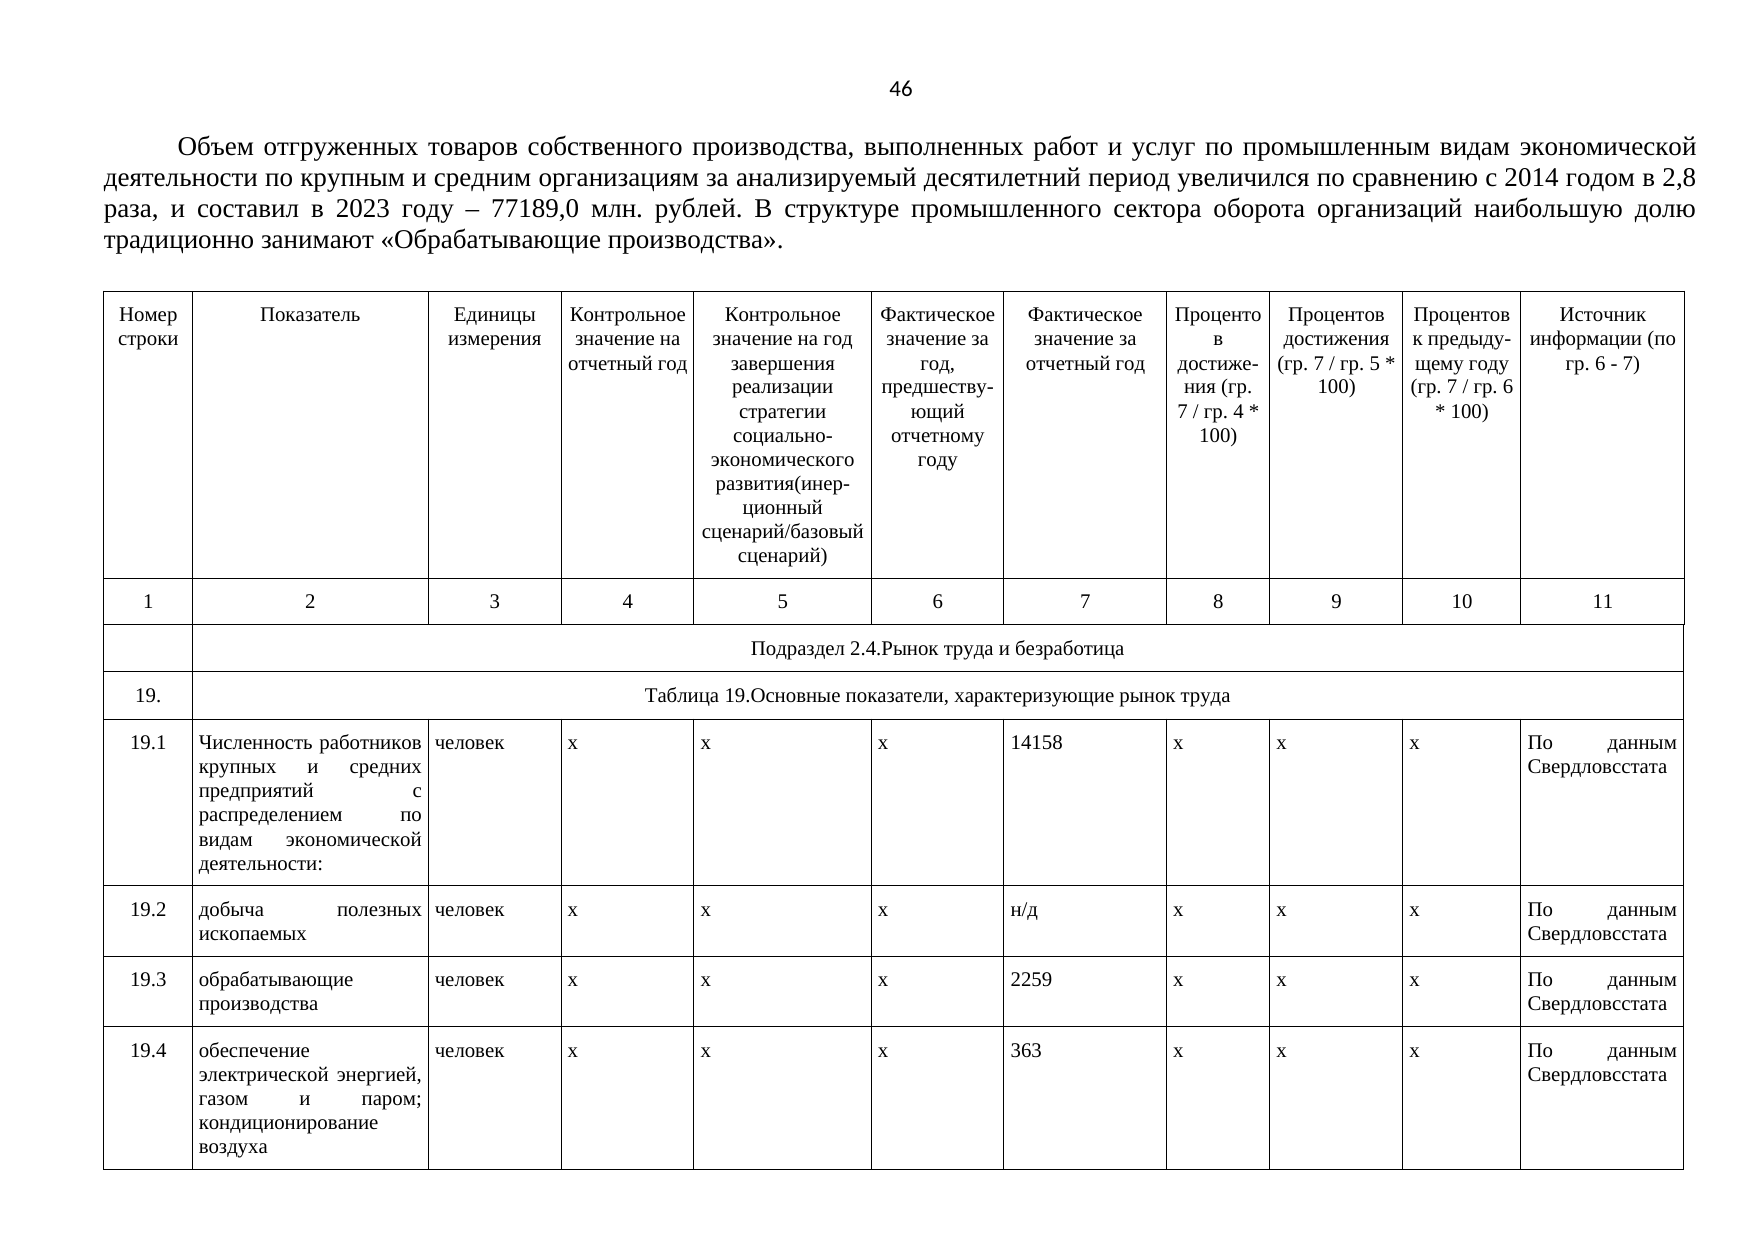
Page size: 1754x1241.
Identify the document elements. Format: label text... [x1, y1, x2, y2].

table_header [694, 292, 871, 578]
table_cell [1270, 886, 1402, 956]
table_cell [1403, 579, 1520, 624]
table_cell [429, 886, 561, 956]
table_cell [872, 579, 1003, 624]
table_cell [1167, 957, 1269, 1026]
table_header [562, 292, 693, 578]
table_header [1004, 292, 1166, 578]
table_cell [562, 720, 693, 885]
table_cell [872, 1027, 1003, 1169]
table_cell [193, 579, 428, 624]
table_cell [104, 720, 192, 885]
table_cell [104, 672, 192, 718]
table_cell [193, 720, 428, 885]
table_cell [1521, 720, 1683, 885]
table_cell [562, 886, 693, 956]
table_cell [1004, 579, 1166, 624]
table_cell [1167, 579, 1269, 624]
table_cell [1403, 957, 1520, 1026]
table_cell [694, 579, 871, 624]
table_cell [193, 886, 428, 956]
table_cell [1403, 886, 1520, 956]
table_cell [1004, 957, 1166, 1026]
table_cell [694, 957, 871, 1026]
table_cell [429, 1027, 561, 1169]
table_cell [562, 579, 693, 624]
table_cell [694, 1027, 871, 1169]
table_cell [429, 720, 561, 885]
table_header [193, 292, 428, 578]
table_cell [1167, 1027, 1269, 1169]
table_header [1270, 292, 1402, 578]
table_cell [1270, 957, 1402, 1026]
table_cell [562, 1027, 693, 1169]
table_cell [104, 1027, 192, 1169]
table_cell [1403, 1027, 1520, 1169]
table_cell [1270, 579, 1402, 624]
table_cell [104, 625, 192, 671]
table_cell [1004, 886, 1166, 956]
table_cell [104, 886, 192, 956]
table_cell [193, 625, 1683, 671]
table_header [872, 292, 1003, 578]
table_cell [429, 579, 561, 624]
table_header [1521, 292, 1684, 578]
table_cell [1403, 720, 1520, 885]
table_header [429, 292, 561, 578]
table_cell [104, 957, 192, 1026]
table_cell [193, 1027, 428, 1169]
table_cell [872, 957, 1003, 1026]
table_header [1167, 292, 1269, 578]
text Объем отгруженных товаров собственного производства, выполненных работ и услуг по промышленным видам экономической деятельности по крупным и средним организациям за анализируемый десятилетний период увеличился по сравнению с 2014 годом в 2,8 раза, и составил в 2023 году – 77189,0 млн. рублей. В структуре промышленного сектора оборота организаций наибольшую долю традиционно занимают «Обрабатывающие производства». [103, 130, 1698, 254]
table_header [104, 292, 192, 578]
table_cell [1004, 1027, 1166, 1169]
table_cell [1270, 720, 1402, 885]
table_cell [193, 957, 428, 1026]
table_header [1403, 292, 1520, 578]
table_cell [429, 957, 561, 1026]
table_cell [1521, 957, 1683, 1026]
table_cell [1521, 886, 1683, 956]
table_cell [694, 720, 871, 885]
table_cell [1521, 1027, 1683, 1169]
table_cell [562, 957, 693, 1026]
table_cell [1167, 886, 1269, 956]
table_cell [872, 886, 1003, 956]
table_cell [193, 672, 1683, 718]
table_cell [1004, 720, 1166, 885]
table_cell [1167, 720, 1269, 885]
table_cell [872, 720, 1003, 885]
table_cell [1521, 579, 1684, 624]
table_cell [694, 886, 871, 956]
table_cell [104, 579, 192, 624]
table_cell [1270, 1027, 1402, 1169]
